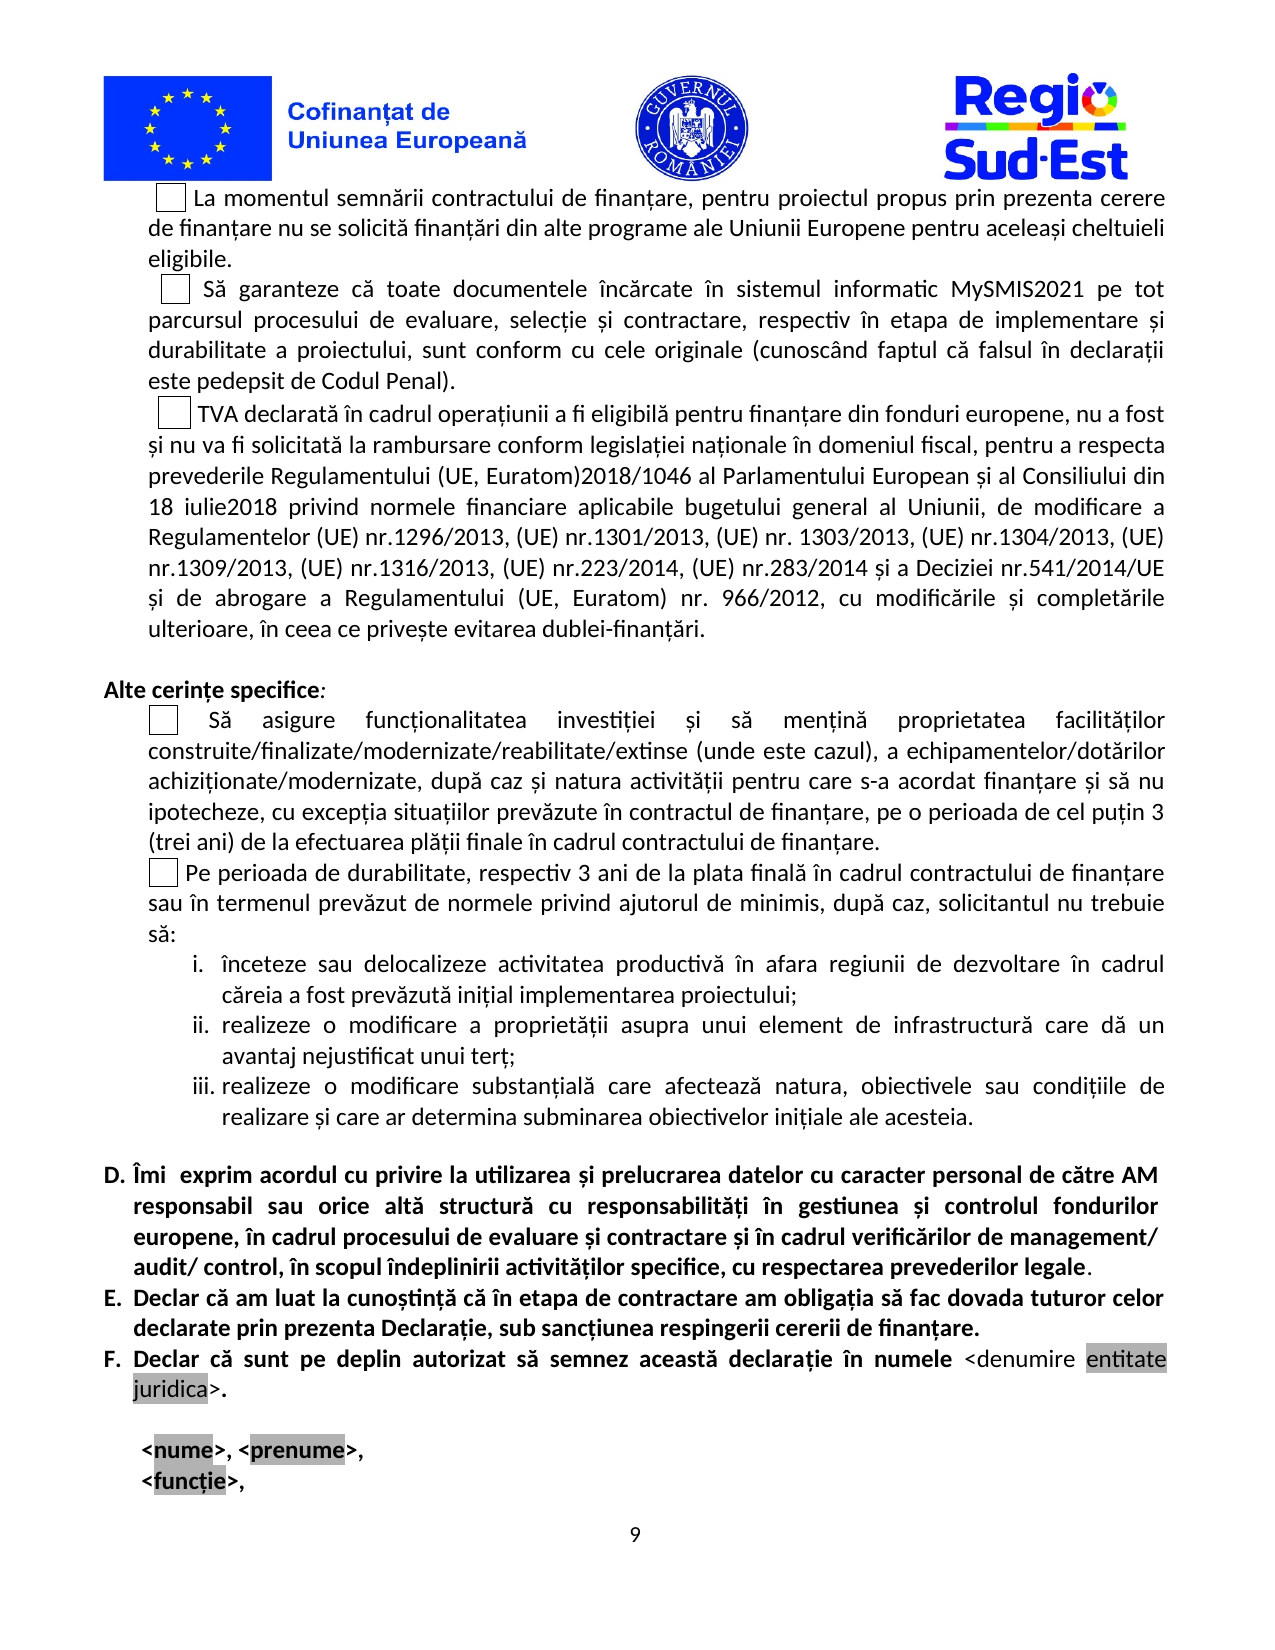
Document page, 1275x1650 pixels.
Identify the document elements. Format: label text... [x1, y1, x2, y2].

list <nume>, <prenume>, [213, 1434, 250, 1465]
list ii. realizeze o modificare a proprietății asupra unui element de infrastructură care dă un avantaj nejustificat unui terț; [192, 1009, 1167, 1071]
list Declar că am luat la cunoștință că în etapa de contractare am obligația să fac dovada tuturor celor declarate prin prezenta Declarație, sub sancțiunea respingerii cererii de finanțare. [103, 1282, 1167, 1343]
list <funcție>, [226, 1465, 1167, 1495]
list Îmi exprim acordul cu privire la utilizarea şi prelucrarea datelor cu caracter personal de către AM responsabil sau orice altă structură cu responsabilități în gestiunea și controlul fondurilor europene, în cadrul procesului de evaluare și contractare și în cadrul verificărilor de management/ audit/ control, în scopul îndeplinirii activităților specifice, cu respectarea prevederilor legale. [103, 1159, 1160, 1282]
text Să asigure funcționalitatea investiției și să mențină proprietatea facilităților construite/finalizate/modernizate/reabilitate/extinse (unde este cazul), a echipamentelor/dotărilor achiziționate/modernizate, după caz și natura activității pentru care s-a acordat finanțare și să nu ipotecheze, cu excepția situațiilor prevăzute în contractul de finanțare, pe o perioada de cel puțin 3 (trei ani) de la efectuarea plății finale în cadrul contractului de finanțare. [148, 704, 1167, 857]
list TVA declarată în cadrul operațiunii a fi eligibilă pentru finanțare din fonduri europene, nu a fost și nu va fi solicitată la rambursare conform legislației naționale în domeniul fiscal, pentru a respecta prevederile Regulamentului (UE, Euratom)2018/1046 al Parlamentului European și al Consiliului din 18 iulie2018 privind normele financiare aplicabile bugetului general al Uniunii, de modificare a Regulamentelor (UE) nr.1296/2013, (UE) nr.1301/2013, (UE) nr. 1303/2013, (UE) nr.1304/2013, (UE) nr.1309/2013, (UE) nr.1316/2013, (UE) nr.223/2014, (UE) nr.283/2014 și a Deciziei nr.541/2014/UE și de abrogare a Regulamentului (UE, Euratom) nr. 966/2012, cu modificările și completările ulterioare, în ceea ce privește evitarea dublei-finanțări. [110, 396, 1167, 643]
list i. înceteze sau delocalizeze activitatea productivă în afara regiunii de dezvoltare în cadrul căreia a fost prevăzută inițial implementarea proiectului; [192, 948, 1167, 1009]
text Alte cerințe specifice: [103, 674, 1167, 704]
list Pe perioada de durabilitate, respectiv 3 ani de la plata finală în cadrul contractului de finanțare sau în termenul prevăzut de normele privind ajutorul de minimis, după caz, solicitantul nu trebuie să: [148, 857, 1167, 948]
list <nume>, <prenume>, [345, 1434, 1167, 1465]
text Să garanteze că toate documentele încărcate în sistemul informatic MySMIS2021 pe tot parcursul procesului de evaluare, selecție și contractare, respectiv în etapa de implementare și durabilitate a proiectului, sunt conform cu cele originale (cunoscând faptul că falsul în declarații este pedepsit de Codul Penal). [148, 273, 1167, 396]
text La momentul semnării contractului de finanțare, pentru proiectul propus prin prezenta cerere de finanțare nu se solicită finanțări din alte programe ale Uniunii Europene pentru aceleași cheltuieli eligibile. [148, 182, 1167, 273]
list Declar că sunt pe deplin autorizat să semnez această declaraţie în numele <denumire entitate juridica>. [103, 1343, 1167, 1404]
picture [103, 73, 1128, 182]
list iii. realizeze o modificare substanțială care afectează natura, obiectivele sau condițiile de realizare și care ar determina subminarea obiectivelor inițiale ale acesteia. [192, 1071, 1167, 1132]
